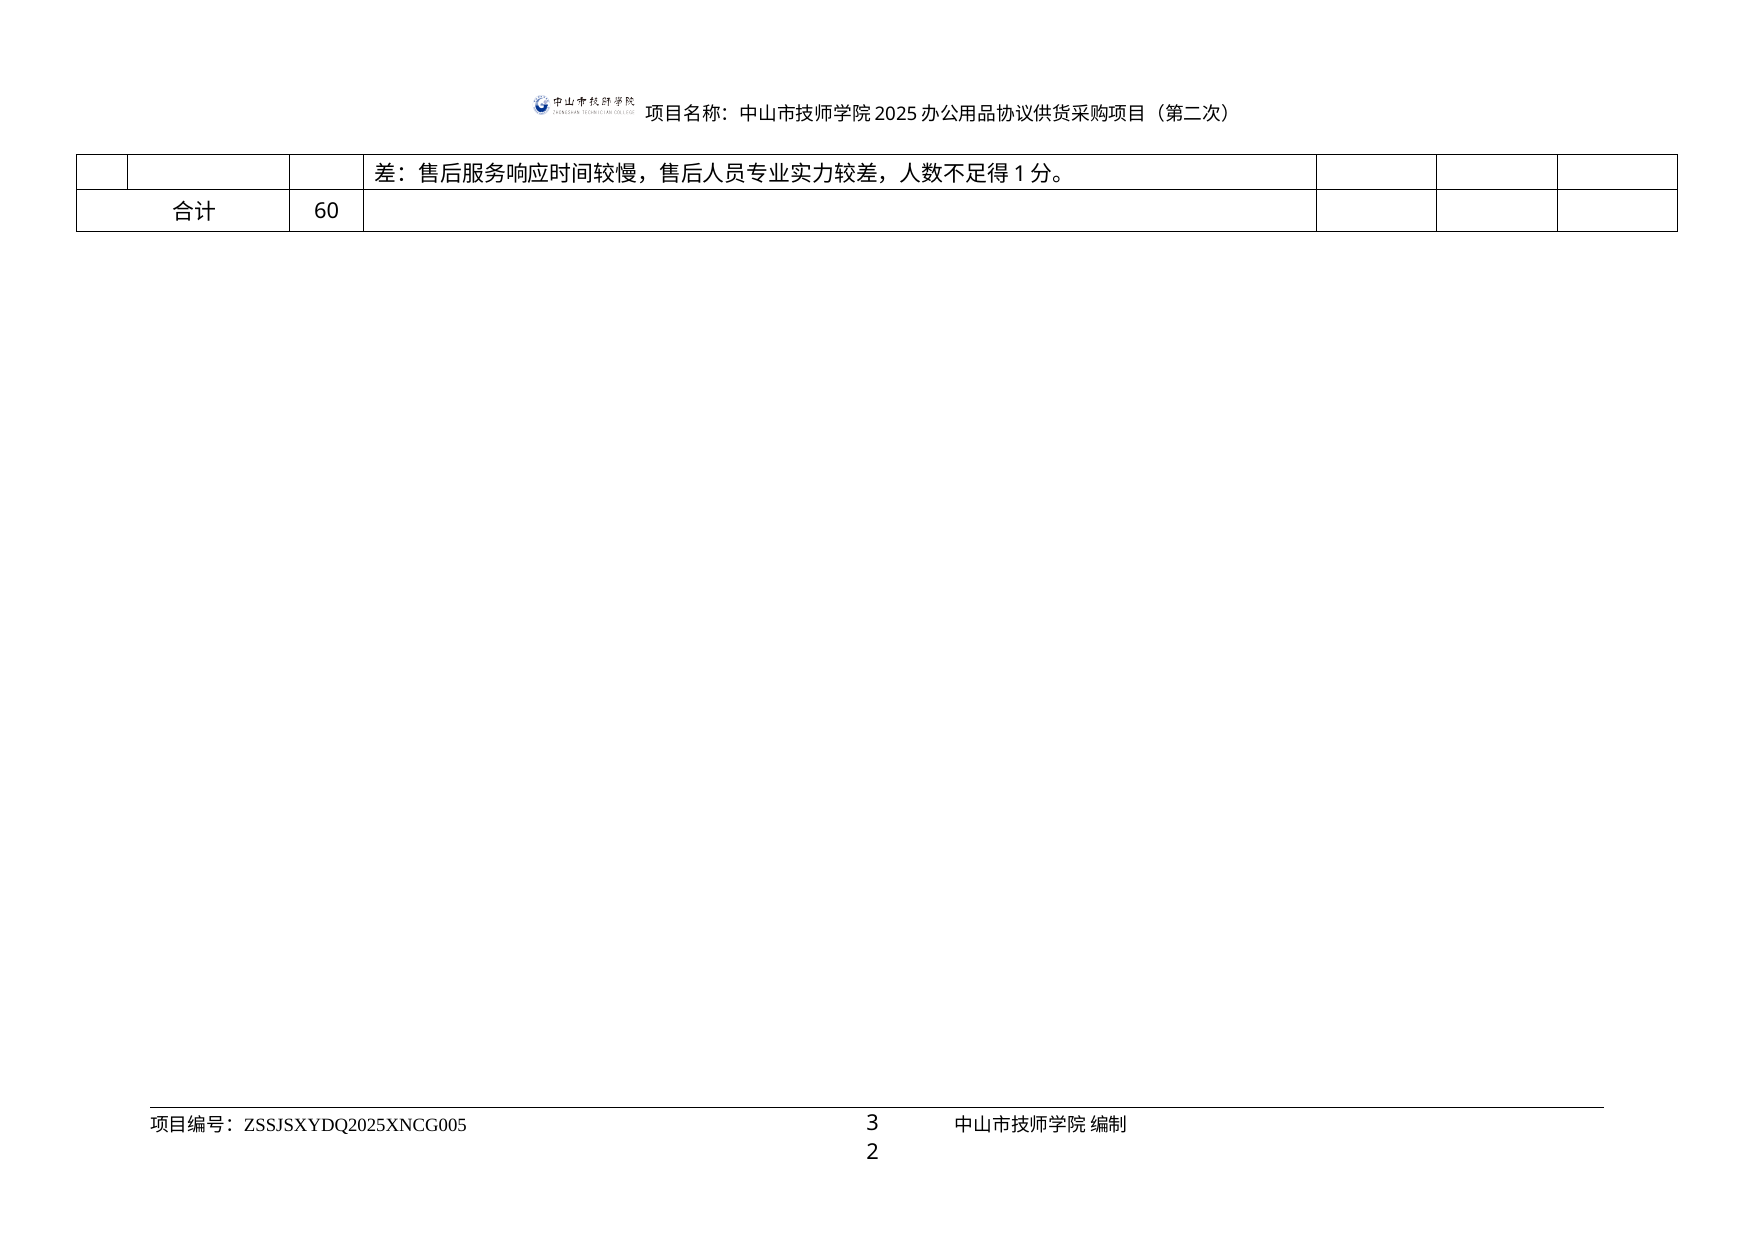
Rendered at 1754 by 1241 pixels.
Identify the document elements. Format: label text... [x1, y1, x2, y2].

table_cell [1317, 155, 1436, 188]
table_cell [1317, 190, 1436, 231]
table_cell 合计 [77, 190, 289, 231]
table_cell [1558, 190, 1677, 231]
table_cell 售后服务能力 [128, 155, 289, 188]
table_cell [1437, 190, 1557, 231]
table_cell [1558, 155, 1677, 188]
table_cell 优：售后服务响应时间及时，售后人员专业实力强、人数充足得5分； 良：售后服务响应时间较及时，售后人员专业实力一般，人数一般得3分； 差：售后服务响应时间较慢，售后人员专业实力较差，人数不足得1分。 [364, 155, 1316, 188]
table_cell 60 [290, 190, 363, 231]
picture [526, 88, 641, 120]
table_cell [364, 190, 1316, 231]
table_cell 6 [77, 155, 127, 188]
table_cell [1437, 155, 1557, 188]
table_cell 5 [290, 155, 363, 188]
